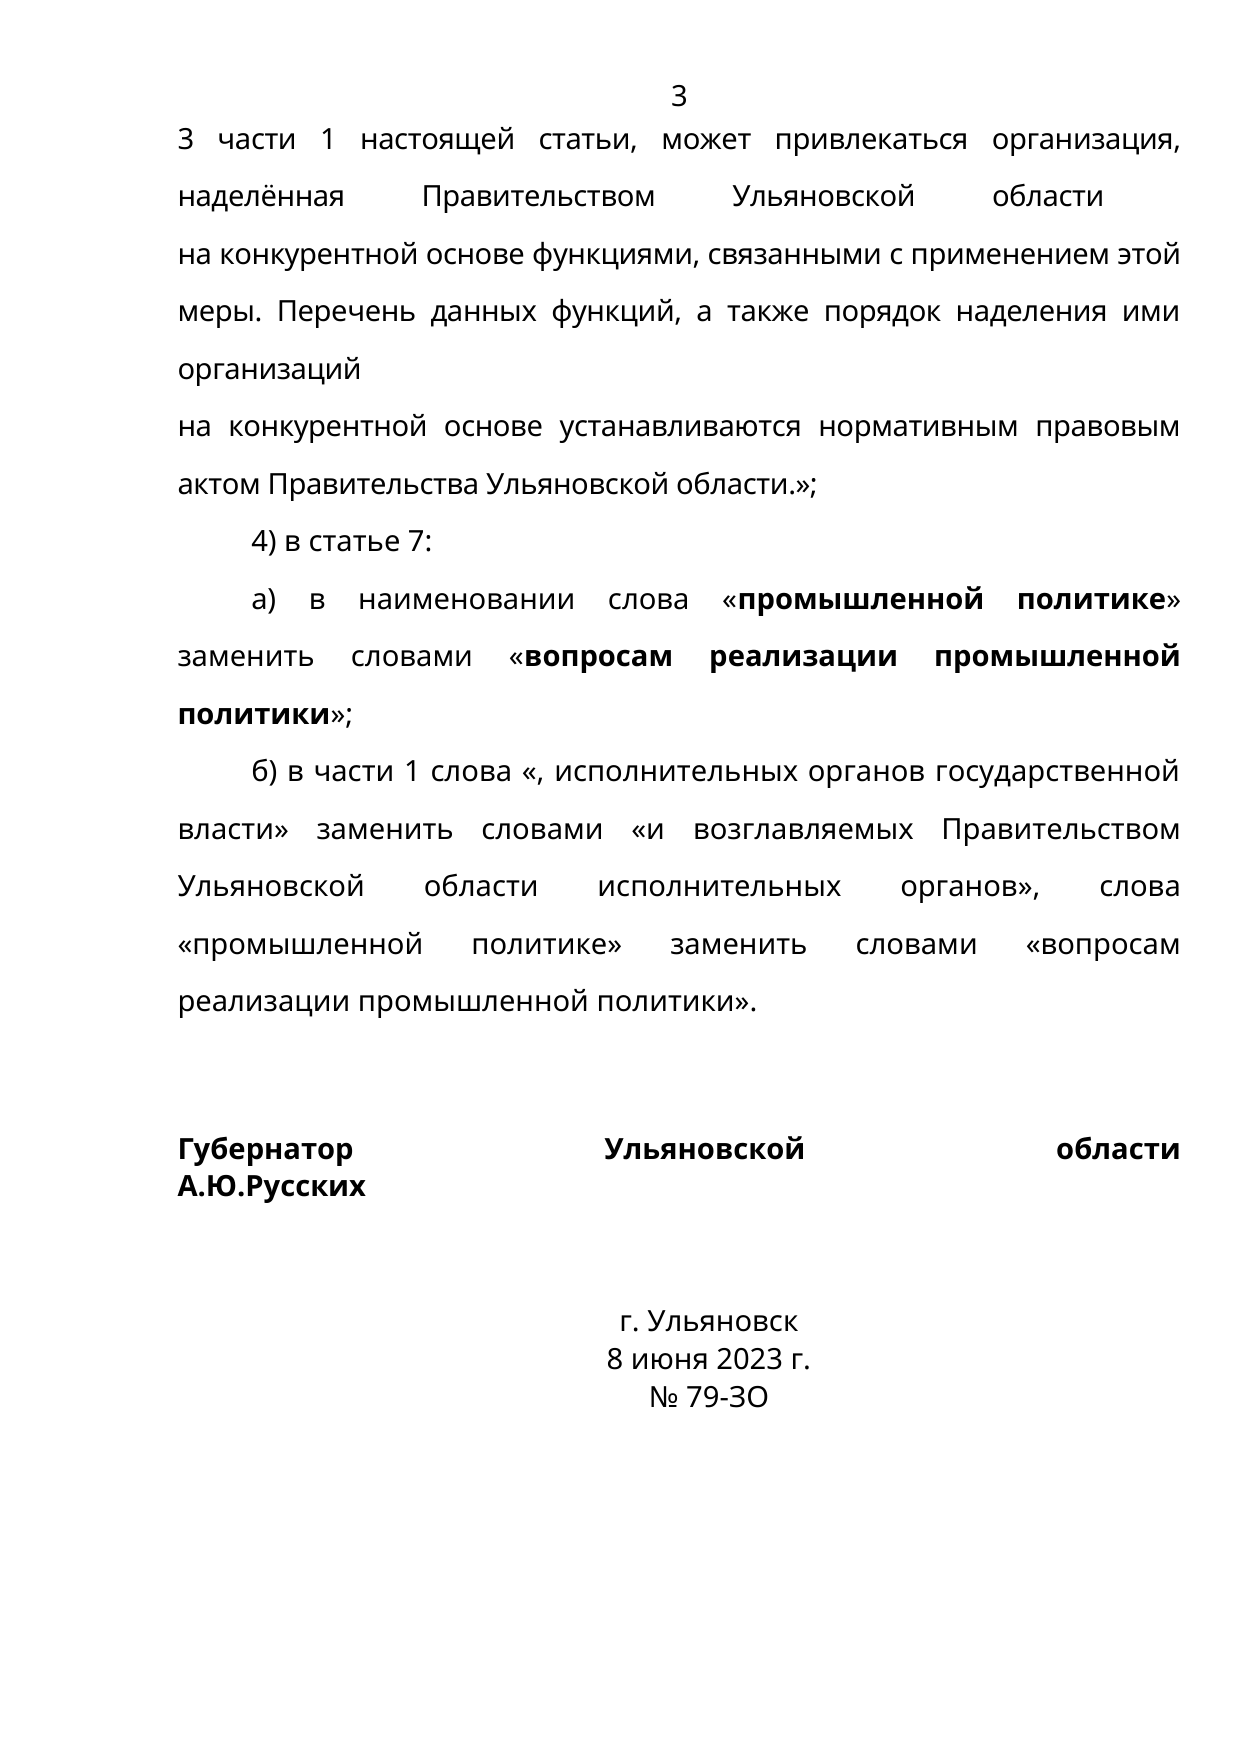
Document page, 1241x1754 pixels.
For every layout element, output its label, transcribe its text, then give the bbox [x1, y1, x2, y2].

text 8 июня 2023 г. [177, 1339, 1181, 1377]
text а) в наименовании слова «промышленной политике» заменить словами «вопросам реализации промышленной политики»; [177, 578, 1181, 733]
text Губернатор Ульяновской области А.Ю.Русских [177, 1129, 1181, 1205]
text № 79-ЗО [177, 1377, 1181, 1414]
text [177, 118, 1181, 503]
text б) в части 1 слова «, исполнительных органов государственной власти» заменить словами «и возглавляемых Правительством Ульяновской области исполнительных органов», слова «промышленной политике» заменить словами «вопросам реализации промышленной политики». [177, 751, 1181, 1020]
text г. Ульяновск [177, 1302, 1181, 1339]
text 4) в статье 7: [177, 521, 1181, 560]
